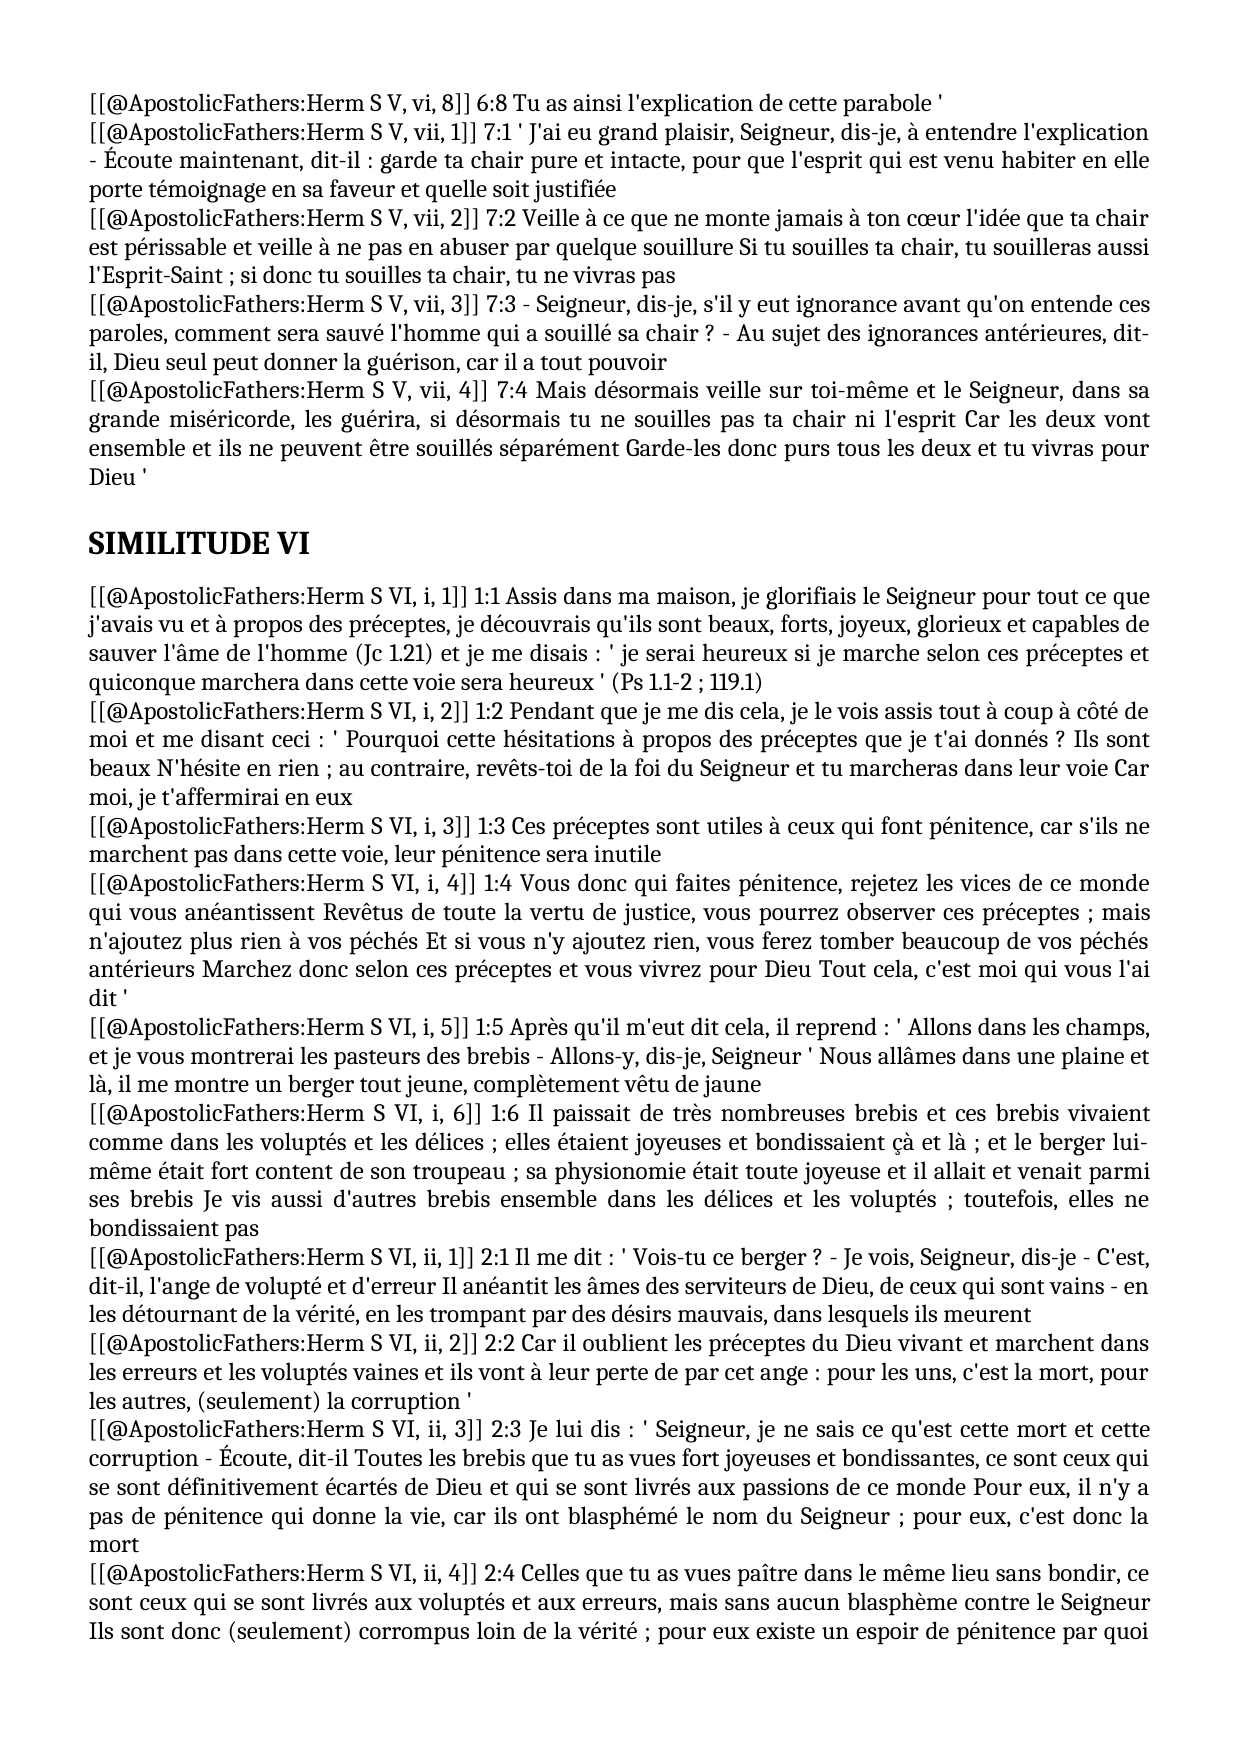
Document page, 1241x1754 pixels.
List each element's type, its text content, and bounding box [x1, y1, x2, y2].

text [[@ApostolicFathers:Herm S VI, i, 5]] 1:5 Après qu'il m'eut dit cela, il reprend : ' Allons dans les champs, et je vous montrerai les pasteurs des brebis - Allons-y, dis-je, Seigneur ' Nous allâmes dans une plaine et là, il me montre un berger tout jeune, complètement vêtu de jaune [89, 1013, 1152, 1099]
text [[@ApostolicFathers:Herm S V, vii, 2]] 7:2 Veille à ce que ne monte jamais à ton cœur l'idée que ta chair est périssable et veille à ne pas en abuser par quelque souillure Si tu souilles ta chair, tu souilleras aussi l'Esprit-Saint ; si donc tu souilles ta chair, tu ne vivras pas [89, 204, 1152, 290]
text [[@ApostolicFathers:Herm S V, vii, 4]] 7:4 Mais désormais veille sur toi-même et le Seigneur, dans sa grande miséricorde, les guérira, si désormais tu ne souilles pas ta chair ni l'esprit Car les deux vont ensemble et ils ne peuvent être souillés séparément Garde-les donc purs tous les deux et tu vivras pour Dieu ' [89, 376, 1152, 491]
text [89, 1559, 1152, 1645]
text [[@ApostolicFathers:Herm S VI, i, 3]] 1:3 Ces préceptes sont utiles à ceux qui font pénitence, car s'ils ne marchent pas dans cette voie, leur pénitence sera inutile [89, 812, 1152, 869]
text [[@ApostolicFathers:Herm S V, vii, 3]] 7:3 - Seigneur, dis-je, s'il y eut ignorance avant qu'on entende ces paroles, comment sera sauvé l'homme qui a souillé sa chair ? - Au sujet des ignorances antérieures, dit-il, Dieu seul peut donner la guérison, car il a tout pouvoir [89, 290, 1152, 376]
text [[@ApostolicFathers:Herm S VI, ii, 2]] 2:2 Car il oublient les préceptes du Dieu vivant et marchent dans les erreurs et les voluptés vaines et ils vont à leur perte de par cet ange : pour les uns, c'est la mort, pour les autres, (seulement) la corruption ' [89, 1329, 1152, 1415]
text [[@ApostolicFathers:Herm S VI, ii, 3]] 2:3 Je lui dis : ' Seigneur, je ne sais ce qu'est cette mort et cette corruption - Écoute, dit-il Toutes les brebis que tu as vues fort joyeuses et bondissantes, ce sont ceux qui se sont définitivement écartés de Dieu et qui se sont livrés aux passions de ce monde Pour eux, il n'y a pas de pénitence qui donne la vie, car ils ont blasphémé le nom du Seigneur ; pour eux, c'est donc la mort [89, 1415, 1152, 1559]
subtitle SIMILITUDE VI [89, 524, 1152, 562]
text [[@ApostolicFathers:Herm S VI, ii, 1]] 2:1 Il me dit : ' Vois-tu ce berger ? - Je vois, Seigneur, dis-je - C'est, dit-il, l'ange de volupté et d'erreur Il anéantit les âmes des serviteurs de Dieu, de ceux qui sont vains - en les détournant de la vérité, en les trompant par des désirs mauvais, dans lesquels ils meurent [89, 1243, 1152, 1329]
text [[@ApostolicFathers:Herm S VI, i, 1]] 1:1 Assis dans ma maison, je glorifiais le Seigneur pour tout ce que j'avais vu et à propos des préceptes, je découvrais qu'ils sont beaux, forts, joyeux, glorieux et capables de sauver l'âme de l'homme (Jc 1.21) et je me disais : ' je serai heureux si je marche selon ces préceptes et quiconque marchera dans cette voie sera heureux ' (Ps 1.1-2 ; 119.1) [89, 582, 1152, 697]
text [[@ApostolicFathers:Herm S VI, i, 6]] 1:6 Il paissait de très nombreuses brebis et ces brebis vivaient comme dans les voluptés et les délices ; elles étaient joyeuses et bondissaient çà et là ; et le berger lui-même était fort content de son troupeau ; sa physionomie était toute joyeuse et il allait et venait parmi ses brebis Je vis aussi d'autres brebis ensemble dans les délices et les voluptés ; toutefois, elles ne bondissaient pas [89, 1099, 1152, 1243]
text [[@ApostolicFathers:Herm S VI, i, 4]] 1:4 Vous donc qui faites pénitence, rejetez les vices de ce monde qui vous anéantissent Revêtus de toute la vertu de justice, vous pourrez observer ces préceptes ; mais n'ajoutez plus rien à vos péchés Et si vous n'y ajoutez rien, vous ferez tomber beaucoup de vos péchés antérieurs Marchez donc selon ces préceptes et vous vivrez pour Dieu Tout cela, c'est moi qui vous l'ai dit ' [89, 869, 1152, 1013]
text [[@ApostolicFathers:Herm S V, vi, 8]] 6:8 Tu as ainsi l'explication de cette parabole ' [89, 89, 1152, 117]
text [[@ApostolicFathers:Herm S VI, i, 2]] 1:2 Pendant que je me dis cela, je le vois assis tout à coup à côté de moi et me disant ceci : ' Pourquoi cette hésitations à propos des préceptes que je t'ai donnés ? Ils sont beaux N'hésite en rien ; au contraire, revêts-toi de la foi du Seigneur et tu marcheras dans leur voie Car moi, je t'affermirai en eux [89, 697, 1152, 812]
text [[@ApostolicFathers:Herm S V, vii, 1]] 7:1 ' J'ai eu grand plaisir, Seigneur, dis-je, à entendre l'explication - Écoute maintenant, dit-il : garde ta chair pure et intacte, pour que l'esprit qui est venu habiter en elle porte témoignage en sa faveur et quelle soit justifiée [89, 117, 1152, 204]
